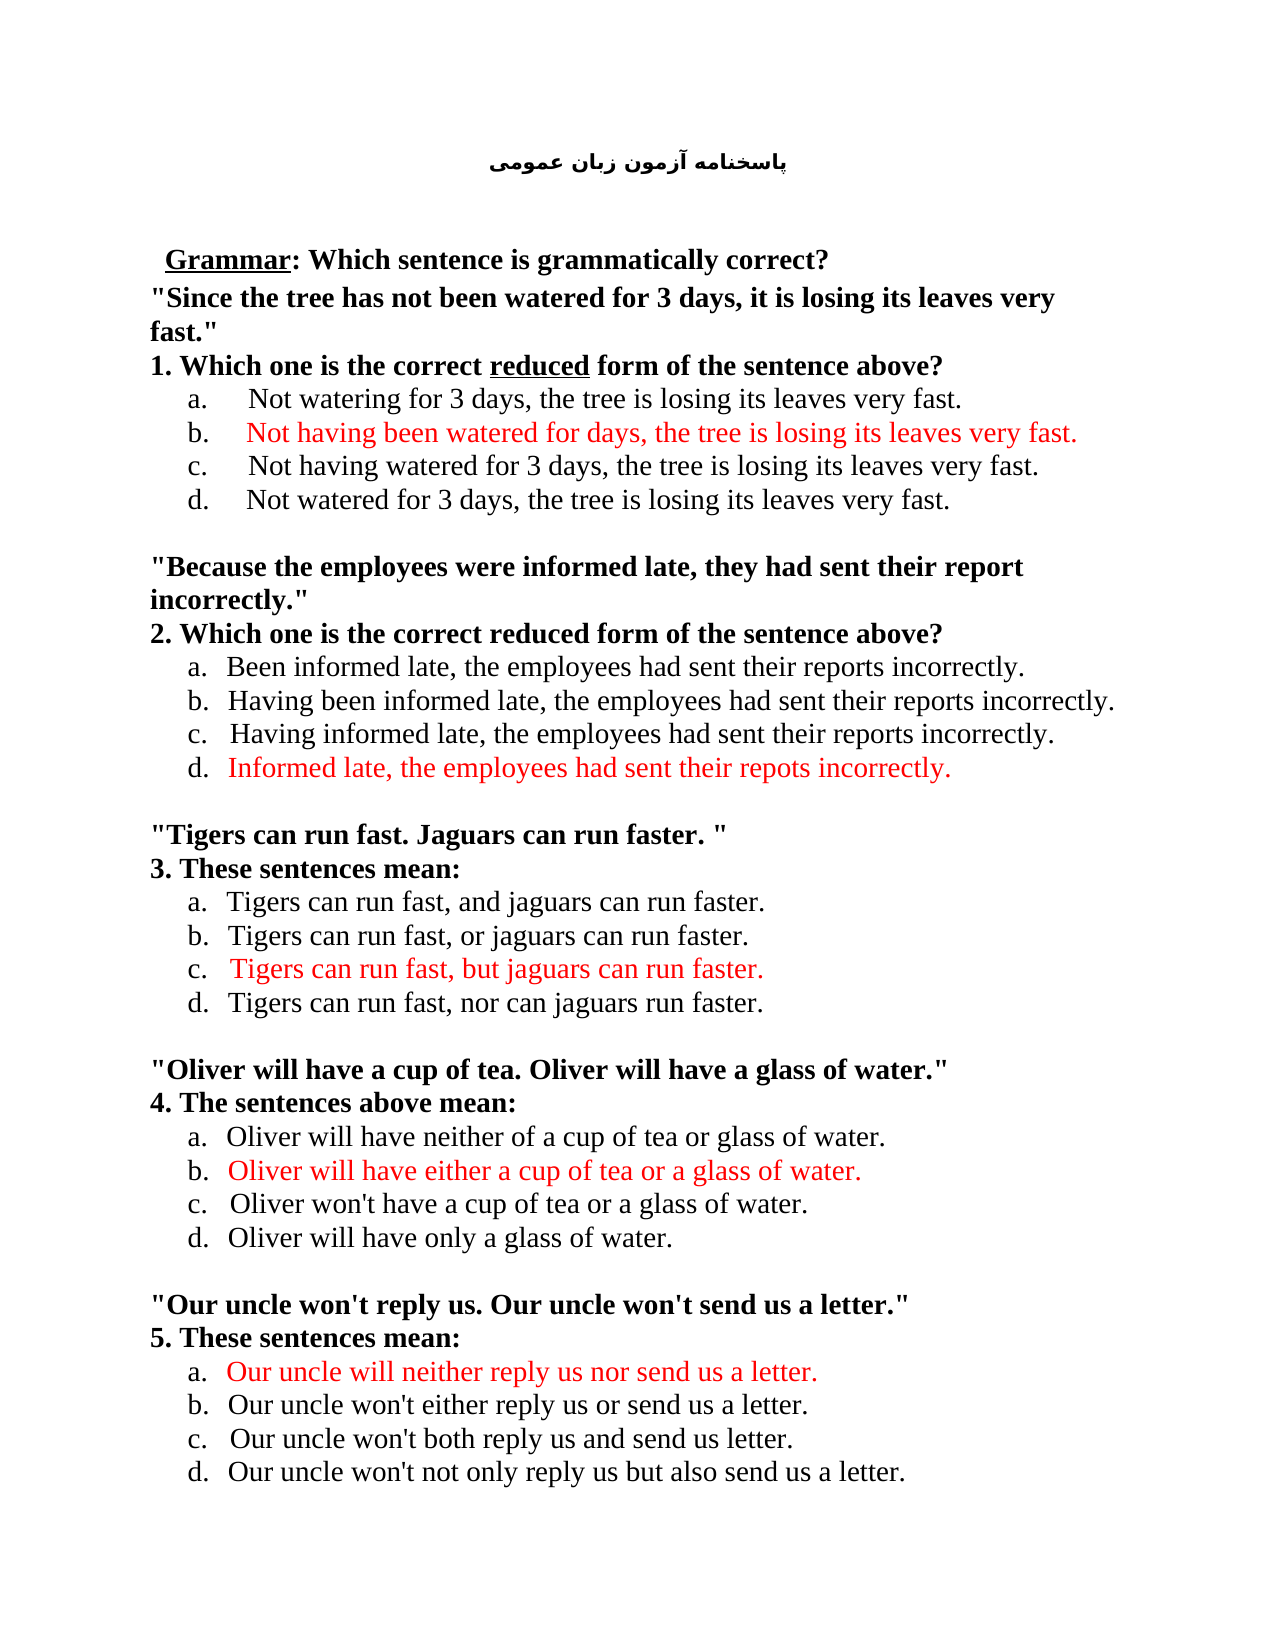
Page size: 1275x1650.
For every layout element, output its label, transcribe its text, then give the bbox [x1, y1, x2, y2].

text d. Tigers can run fast, nor can jaguars run faster. [187, 985, 1125, 1018]
text 1. Which one is the correct reduced form of the sentence above? [150, 348, 1125, 381]
text 3. These sentences mean: [150, 851, 1125, 884]
text "Oliver will have a cup of tea. Oliver will have a glass of water." [150, 1052, 1125, 1086]
text b. Having been informed late, the employees had sent their reports incorrectly. [187, 683, 1125, 717]
text c. Our uncle won't both reply us and send us letter. [187, 1421, 1125, 1454]
text b. Oliver will have either a cup of tea or a glass of water. [187, 1153, 1125, 1186]
text a. Oliver will have neither of a cup of tea or glass of water. [187, 1119, 1125, 1153]
text b. Tigers can run fast, or jaguars can run faster. [187, 918, 1125, 951]
text d. Our uncle won't not only reply us but also send us a letter. [187, 1454, 1125, 1488]
text c. Not having watered for 3 days, the tree is losing its leaves very fast. [187, 448, 1125, 482]
text a. Our uncle will neither reply us nor send us a letter. [187, 1354, 1125, 1387]
text c. Oliver won't have a cup of tea or a glass of water. [187, 1186, 1125, 1220]
text "Tigers can run fast. Jaguars can run faster. " [150, 817, 1125, 851]
text پاسخنامه آزمون زبان عمومی [150, 150, 1125, 174]
text "Our uncle won't reply us. Our uncle won't send us a letter." [150, 1287, 1125, 1320]
text c. Tigers can run fast, but jaguars can run faster. [187, 951, 1125, 985]
text 4. The sentences above mean: [150, 1086, 1125, 1119]
text a. Not watering for 3 days, the tree is losing its leaves very fast. [187, 381, 1125, 415]
text d. Not watered for 3 days, the tree is losing its leaves very fast. [187, 482, 1125, 515]
text a. Tigers can run fast, and jaguars can run faster. [187, 884, 1125, 918]
text a. Been informed late, the employees had sent their reports incorrectly. [187, 649, 1125, 683]
text Grammar: Which sentence is grammatically correct? [150, 242, 1125, 276]
text 2. Which one is the correct reduced form of the sentence above? [150, 616, 1125, 649]
text b. Our uncle won't either reply us or send us a letter. [187, 1387, 1125, 1421]
text 5. These sentences mean: [150, 1320, 1125, 1354]
text "Since the tree has not been watered for 3 days, it is losing its leaves very fast." [150, 281, 1125, 348]
text c. Having informed late, the employees had sent their reports incorrectly. [187, 717, 1125, 750]
text b. Not having been watered for days, the tree is losing its leaves very fast. [187, 415, 1125, 448]
text d. Informed late, the employees had sent their repots incorrectly. [187, 750, 1125, 784]
text "Because the employees were informed late, they had sent their report incorrectly." [150, 549, 1125, 616]
text d. Oliver will have only a glass of water. [187, 1220, 1125, 1253]
